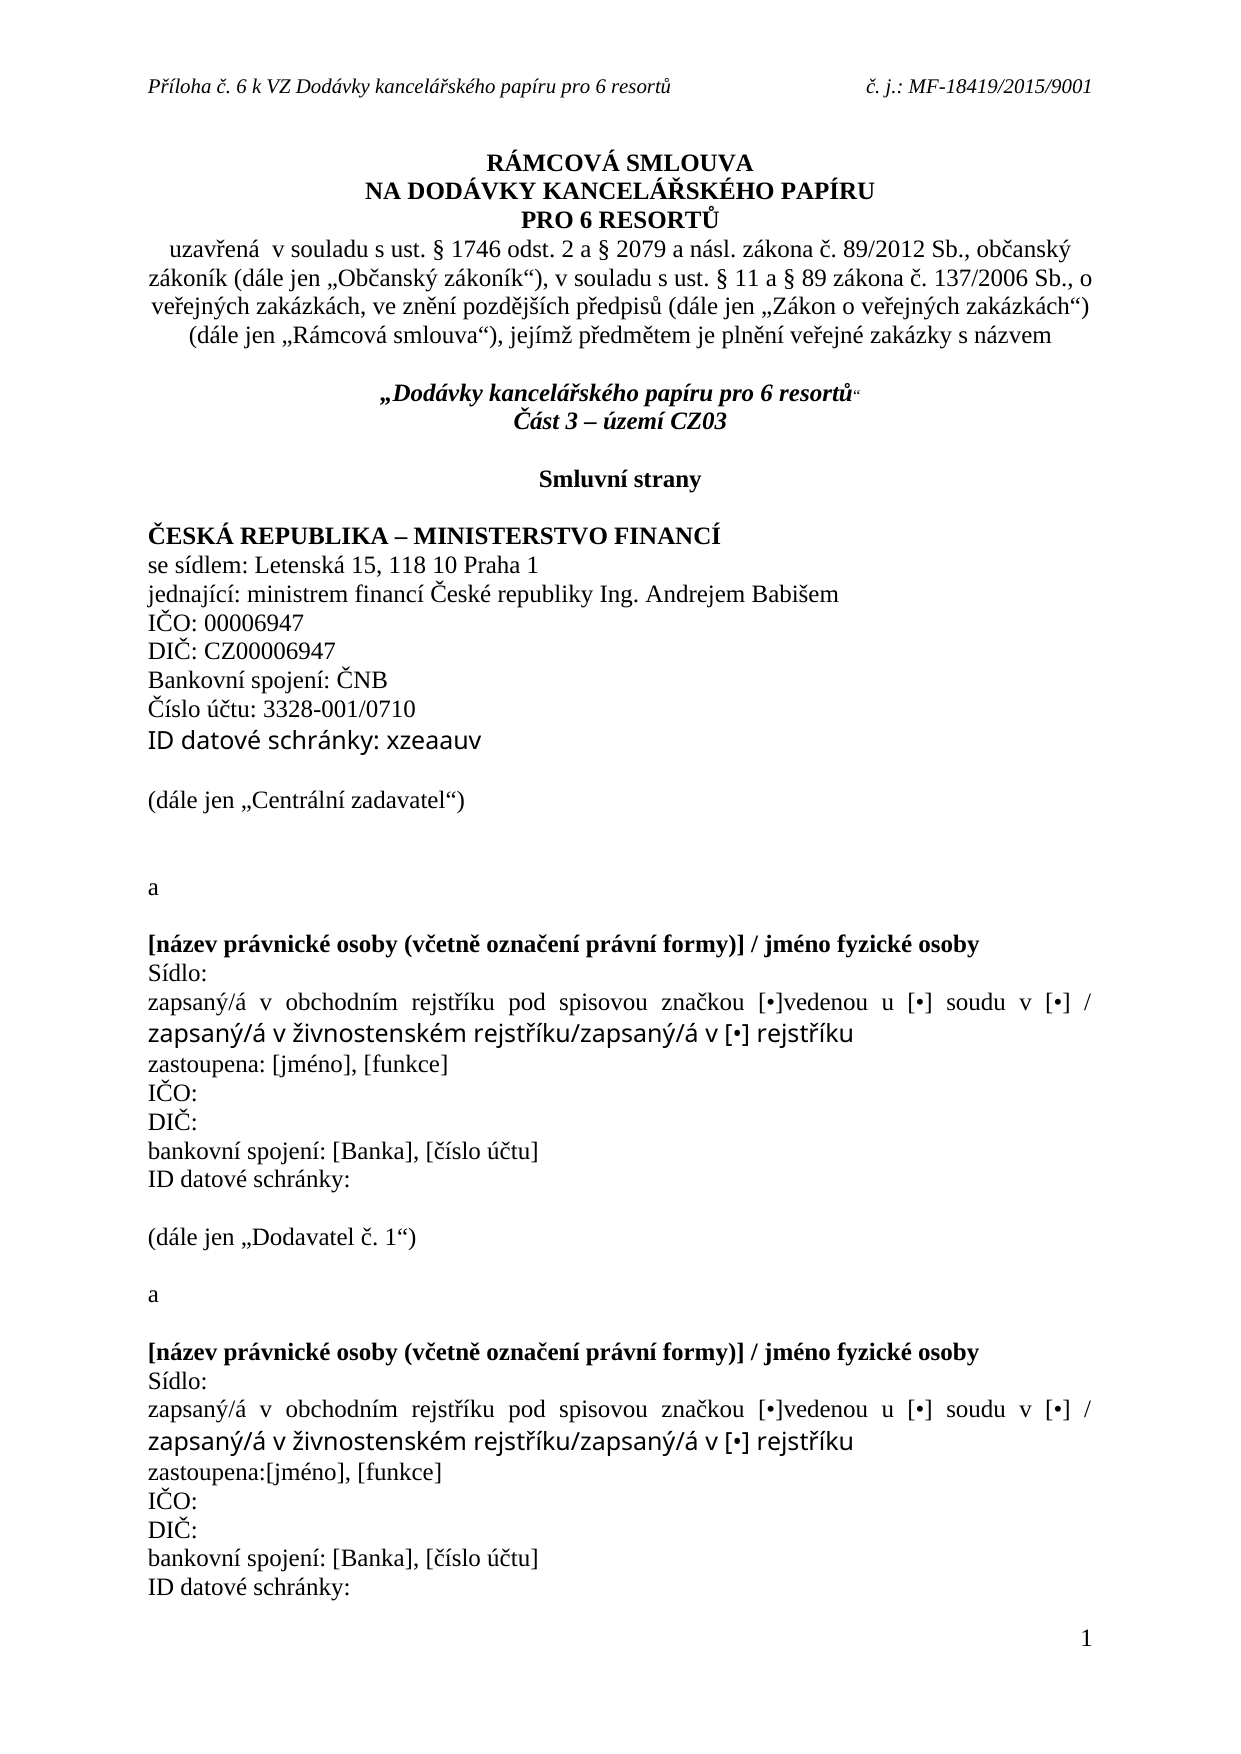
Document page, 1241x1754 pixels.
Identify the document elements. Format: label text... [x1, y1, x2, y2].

text se sídlem: Letenská 15, 118 10 Praha 1 [148, 550, 1093, 579]
text RÁMCOVÁ SMLOUVA [148, 148, 1093, 176]
text Smluvní strany [148, 464, 1093, 493]
text DIČ: [148, 1107, 1093, 1136]
text uzavřená v souladu s ust. § 1746 odst. 2 a § 2079 a násl. zákona č. 89/2012 Sb., občanský zákoník (dále jen „Občanský zákoník“), v souladu s ust. § 11 a § 89 zákona č. 137/2006 Sb., o veřejných zakázkách, ve znění pozdějších předpisů (dále jen „Zákon o veřejných zakázkách“) [148, 234, 1093, 320]
text Sídlo: [148, 1366, 1093, 1394]
text ID datové schránky: [148, 1572, 1093, 1601]
text a [148, 872, 1093, 900]
text jednající: ministrem financí České republiky Ing. Andrejem Babišem [148, 579, 1093, 608]
text Část 3 – území CZ03 [148, 406, 1093, 435]
text ID datové schránky: xzeaauv [148, 723, 1093, 757]
text IČO: 00006947 [148, 608, 1093, 636]
text NA DODÁVKY KANCELÁŘSKÉHO PAPÍRU [148, 176, 1093, 205]
text zastoupena:[jméno], [funkce] [148, 1457, 1093, 1486]
text Sídlo: [148, 958, 1093, 987]
text ID datové schránky: [148, 1164, 1093, 1193]
text Bankovní spojení: ČNB [148, 665, 1093, 694]
text DIČ: CZ00006947 [148, 636, 1093, 665]
text (dále jen „Dodavatel č. 1“) [148, 1222, 1093, 1251]
text (dále jen „Centrální zadavatel“) [148, 785, 1093, 814]
text IČO: [148, 1078, 1093, 1107]
text Číslo účtu: 3328-001/0710 [148, 694, 1093, 723]
text zastoupena: [jméno], [funkce] [148, 1049, 1093, 1078]
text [148, 1394, 1093, 1457]
text IČO: [148, 1486, 1093, 1515]
text bankovní spojení: [Banka], [číslo účtu] [148, 1136, 1093, 1164]
text [název právnické osoby (včetně označení právní formy)] / jméno fyzické osoby [148, 1337, 1093, 1366]
text ČESKÁ REPUBLIKA – MINISTERSTVO FINANCÍ [148, 521, 1093, 550]
text bankovní spojení: [Banka], [číslo účtu] [148, 1543, 1093, 1572]
text PRO 6 RESORTŮ [148, 205, 1093, 234]
text (dále jen „Rámcová smlouva“), jejímž předmětem je plnění veřejné zakázky s názvem [148, 320, 1093, 349]
text a [148, 1279, 1093, 1308]
text DIČ: [148, 1515, 1093, 1543]
text „Dodávky kancelářského papíru pro 6 resortů“ [148, 378, 1093, 406]
text zapsaný/á v obchodním rejstříku pod spisovou značkou [•]vedenou u [•] soudu v [•] / zapsaný/á v živnostenském rejstříku/zapsaný/á v [•] rejstříku [148, 987, 1093, 1049]
text [název právnické osoby (včetně označení právní formy)] / jméno fyzické osoby [148, 929, 1093, 958]
